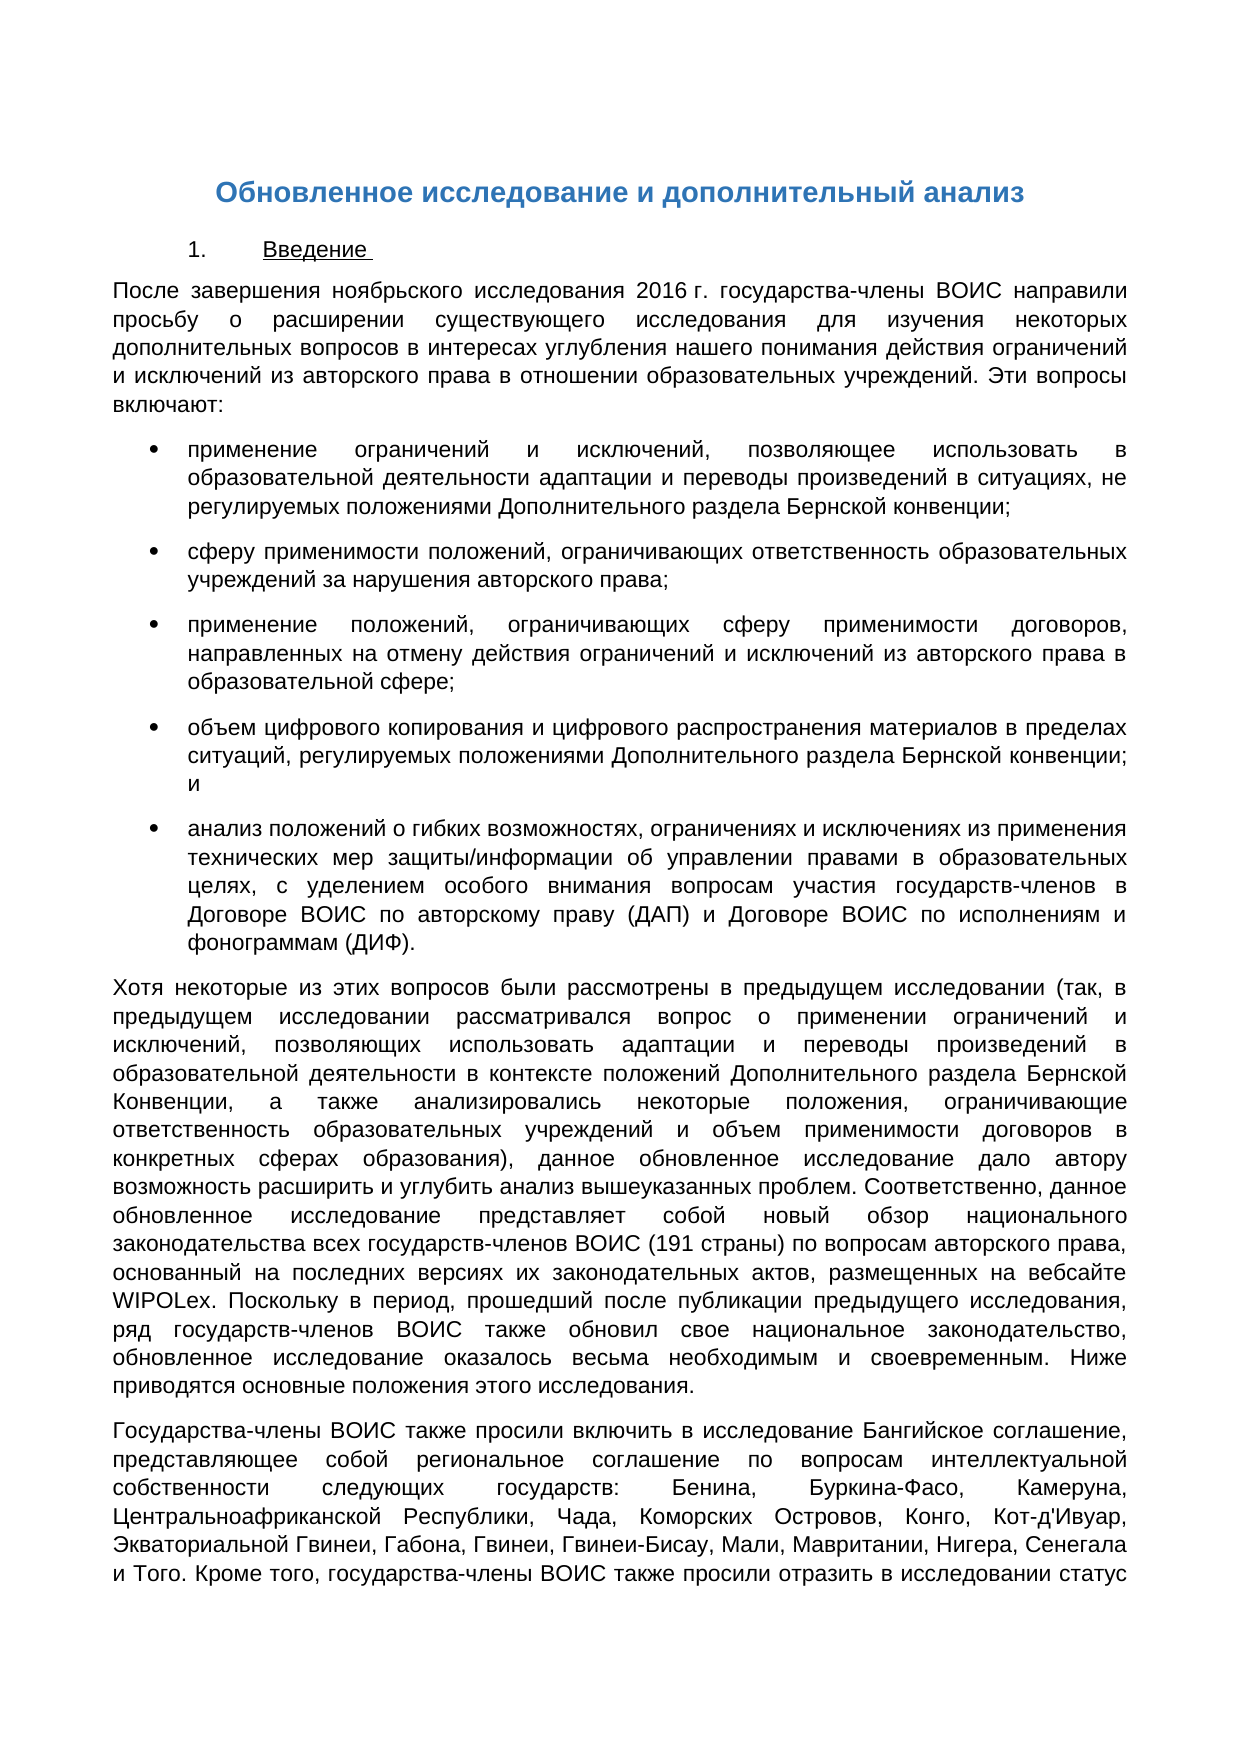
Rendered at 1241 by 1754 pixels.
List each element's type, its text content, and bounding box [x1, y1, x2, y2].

list объем цифрового копирования и цифрового распространения материалов в пределах ситуаций, регулируемых положениями Дополнительного раздела Бернской конвенции; и [150, 713, 1128, 797]
text Хотя некоторые из этих вопросов были рассмотрены в предыдущем исследовании (так, в предыдущем исследовании рассматривался вопрос о применении ограничений и исключений, позволяющих использовать адаптации и переводы произведений в образовательной деятельности в контексте положений Дополнительного раздела Бернской Конвенции, а также анализировались некоторые положения, ограничивающие ответственность образовательных учреждений и объем применимости договоров в конкретных сферах образования), данное обновленное исследование дало автору возможность расширить и углубить анализ вышеуказанных проблем. Соответственно, данное обновленное исследование представляет собой новый обзор национального законодательства всех государств-членов ВОИС (191 страны) по вопросам авторского права, основанный на последних версиях их законодательных актов, размещенных на вебсайте WIPOLex. Поскольку в период, прошедший после публикации предыдущего исследования, ряд государств-членов ВОИС также обновил свое национальное законодательство, обновленное исследование оказалось весьма необходимым и своевременным. Ниже приводятся основные положения этого исследования. [112, 974, 1128, 1399]
list применение ограничений и исключений, позволяющее использовать в образовательной деятельности адаптации и переводы произведений в ситуациях, не регулируемых положениями Дополнительного раздела Бернской конвенции; [150, 436, 1128, 519]
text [112, 1417, 1128, 1586]
text После завершения ноябрьского исследования 2016 г. государства-члены ВОИС направили просьбу о расширении существующего исследования для изучения некоторых дополнительных вопросов в интересах углубления нашего понимания действия ограничений и исключений из авторского права в отношении образовательных учреждений. Эти вопросы включают: [112, 277, 1128, 417]
list сферу применимости положений, ограничивающих ответственность образовательных учреждений за нарушения авторского права; [150, 538, 1128, 593]
list применение положений, ограничивающих сферу применимости договоров, направленных на отмену действия ограничений и исключений из авторского права в образовательной сфере; [150, 611, 1128, 695]
subtitle Обновленное исследование и дополнительный анализ [112, 175, 1128, 208]
list анализ положений о гибких возможностях, ограничениях и исключениях из применения технических мер защиты/информации об управлении правами в образовательных целях, с уделением особого внимания вопросам участия государств-членов в Договоре ВОИС по авторскому праву (ДАП) и Договоре ВОИС по исполнениям и фонограммам (ДИФ). [150, 815, 1128, 956]
subtitle Введение [187, 236, 1128, 262]
